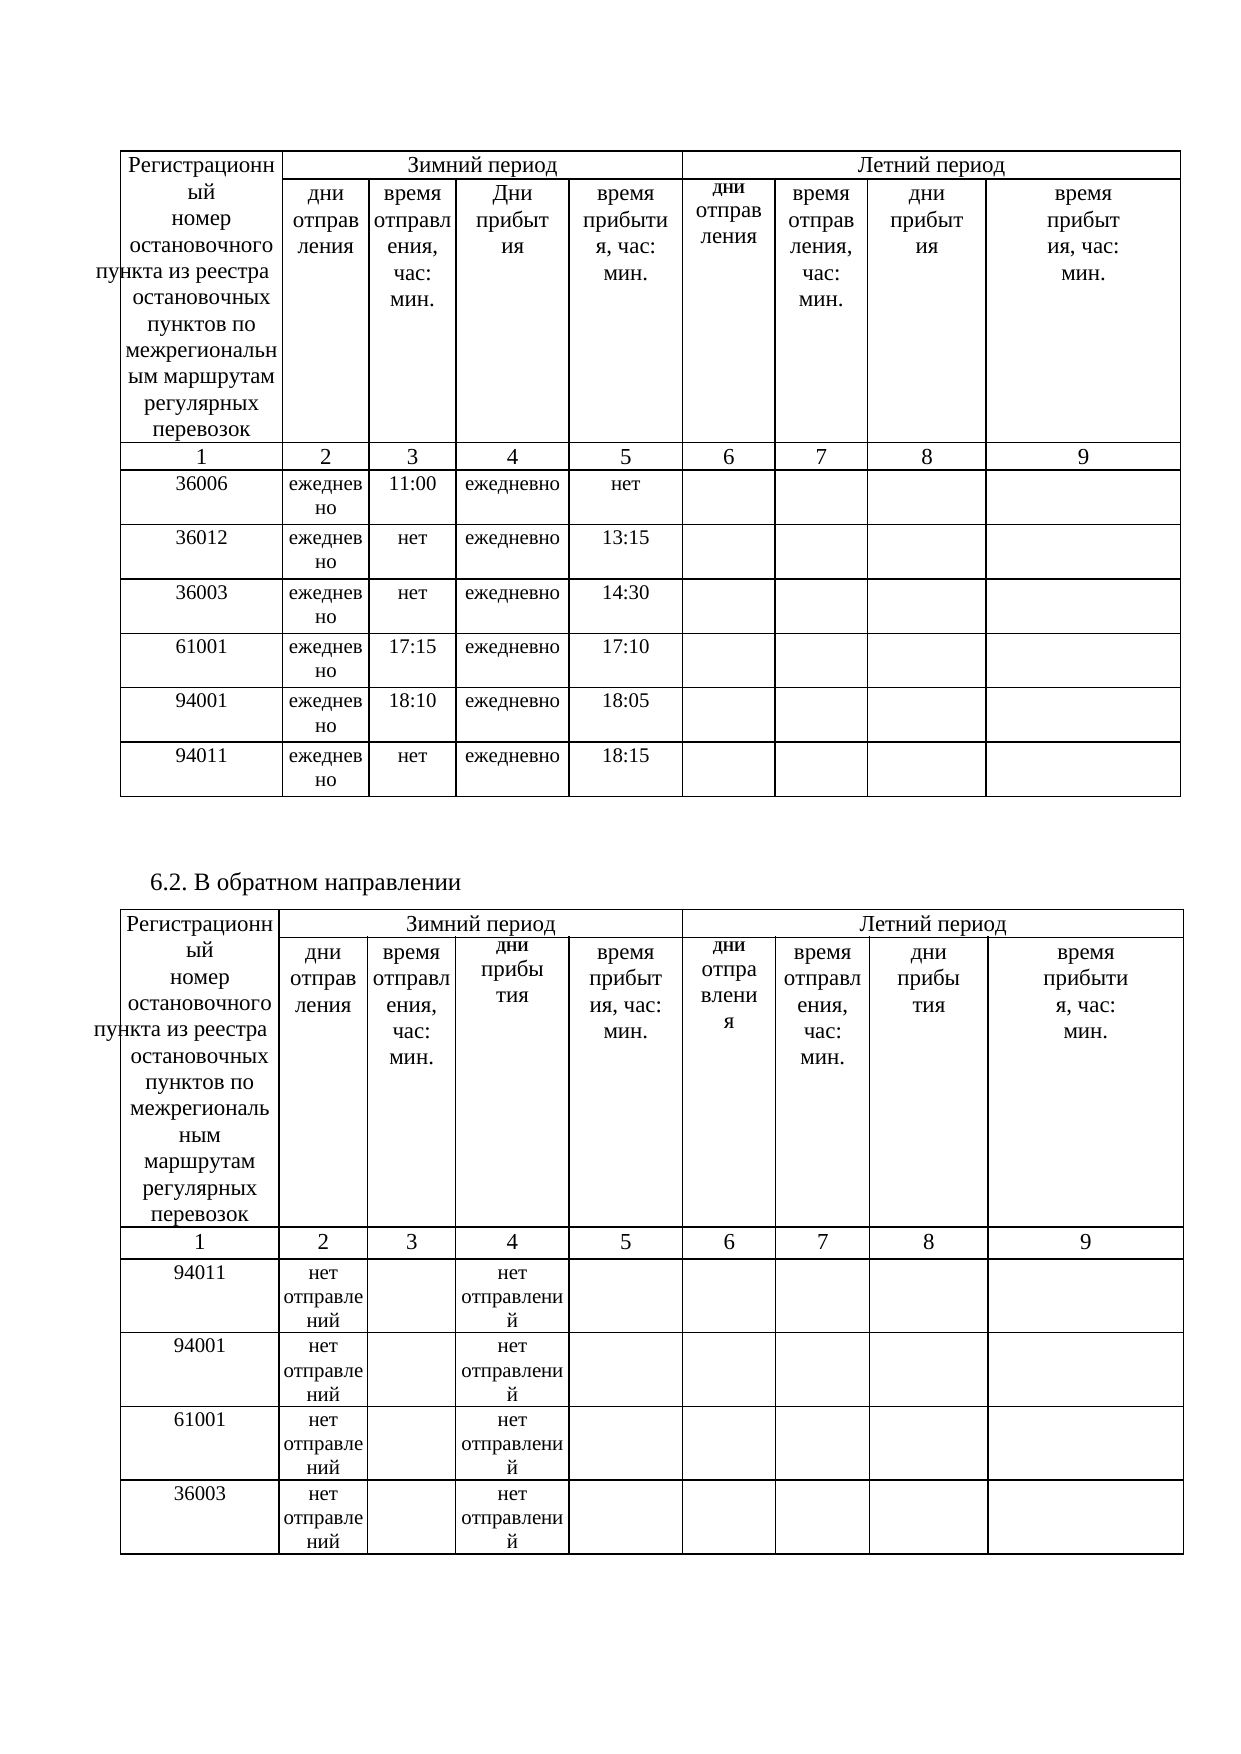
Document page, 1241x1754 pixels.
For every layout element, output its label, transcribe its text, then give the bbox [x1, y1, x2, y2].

table_cell [989, 1481, 1183, 1553]
table_cell [683, 634, 774, 687]
table_cell 11:00 [370, 471, 455, 524]
table_cell ежедневно [457, 743, 568, 796]
table_cell [570, 1260, 682, 1332]
table_cell дни отправ ления [283, 180, 368, 441]
table_header Летний период [683, 152, 1180, 178]
table_cell нет отправлений [456, 1333, 568, 1406]
table_cell время прибыт ия, час: мин. [987, 180, 1180, 441]
table_cell ежедневно [283, 525, 368, 578]
table_cell время прибыти я, час: мин. [570, 180, 682, 441]
table_cell 17:10 [570, 634, 682, 687]
table_cell нет отправлений [280, 1260, 367, 1332]
table_cell 94011 [121, 1260, 278, 1332]
table_cell [776, 1481, 869, 1553]
table_cell [868, 688, 985, 741]
table_header Зимний период [280, 910, 682, 936]
table_cell [868, 471, 985, 524]
table_cell [870, 1260, 987, 1332]
table_cell ежедневно [283, 634, 368, 687]
table_cell нет [370, 525, 455, 578]
table_cell [570, 1407, 682, 1479]
table_cell 2 [280, 1228, 367, 1258]
table_cell 36003 [121, 1481, 278, 1553]
table_cell [683, 743, 774, 796]
table_cell 4 [457, 443, 568, 469]
table_cell ежедневно [283, 471, 368, 524]
table_cell ежедневно [457, 688, 568, 741]
table_cell ДНИ отправ ления [683, 180, 774, 441]
table_cell [368, 1260, 455, 1332]
table_cell 3 [368, 1228, 455, 1258]
table_cell нет [370, 580, 455, 632]
table_cell дни прибыт ия [868, 180, 985, 441]
table_cell 3 [370, 443, 455, 469]
table_cell [570, 1333, 682, 1406]
table_cell [870, 1481, 987, 1553]
table_cell 61001 [121, 1407, 278, 1479]
table_cell ежедневно [283, 688, 368, 741]
table_cell время отправ ления, час: мин. [776, 180, 867, 441]
text 6.2. В обратном направлении [150, 867, 1090, 896]
table_cell [987, 688, 1180, 741]
table_cell нет отправлений [280, 1481, 367, 1553]
table_cell [868, 580, 985, 632]
table_cell [989, 1407, 1183, 1479]
table_cell время отправл ения, час: мин. [368, 938, 455, 1226]
table_cell ДНИ отпра влени я [683, 938, 775, 1226]
table_cell [776, 743, 867, 796]
table_cell 7 [776, 443, 867, 469]
table_cell [776, 471, 867, 524]
table_cell 1 [121, 1228, 278, 1258]
table_cell [868, 743, 985, 796]
table_header Регистрационный номер остановочного пункта из реестра остановочных пунктов по межрегиональным маршрутам регулярных перевозок [121, 152, 282, 441]
table_cell [570, 1481, 682, 1553]
table_cell 18:05 [570, 688, 682, 741]
table_cell 36003 [121, 580, 282, 632]
table_cell [776, 1407, 869, 1479]
table_cell 6 [683, 1228, 775, 1258]
table_header Зимний период [283, 152, 682, 178]
table_cell 17:15 [370, 634, 455, 687]
table_cell 94001 [121, 1333, 278, 1406]
table_cell нет отправлений [456, 1481, 568, 1553]
table_cell нет отправлений [280, 1333, 367, 1406]
table_cell [683, 1481, 775, 1553]
table_cell [870, 1407, 987, 1479]
table_cell нет отправлений [456, 1407, 568, 1479]
table_cell ежедневно [283, 743, 368, 796]
table_cell [683, 525, 774, 578]
table_cell [987, 471, 1180, 524]
table_cell [683, 1260, 775, 1332]
table_cell [776, 634, 867, 687]
table_cell 14:30 [570, 580, 682, 632]
table_cell [776, 1260, 869, 1332]
table_cell [683, 688, 774, 741]
table_header Летний период [683, 910, 1183, 936]
table_cell [987, 525, 1180, 578]
table_cell 13:15 [570, 525, 682, 578]
table_cell [987, 580, 1180, 632]
table_cell 8 [868, 443, 985, 469]
table_cell время прибыти я, час: мин. [989, 938, 1183, 1226]
table_cell время отправл ения, час: мин. [370, 180, 455, 441]
table_cell [868, 634, 985, 687]
table_cell 5 [570, 1228, 682, 1258]
table_cell ДНИ прибы тия [456, 938, 568, 1226]
table_cell время прибыт ия, час: мин. [570, 938, 682, 1226]
table_cell 18:10 [370, 688, 455, 741]
table_cell 1 [121, 443, 282, 469]
table_cell 8 [870, 1228, 987, 1258]
table_cell [683, 471, 774, 524]
table_cell нет [370, 743, 455, 796]
table_cell [989, 1333, 1183, 1406]
table_cell [868, 525, 985, 578]
table_cell 94011 [121, 743, 282, 796]
table_cell 61001 [121, 634, 282, 687]
table_cell 5 [570, 443, 682, 469]
table_cell [776, 688, 867, 741]
table_cell дни прибы тия [870, 938, 987, 1226]
table_cell 9 [989, 1228, 1183, 1258]
table_cell [989, 1260, 1183, 1332]
table_cell 36006 [121, 471, 282, 524]
table_cell 36012 [121, 525, 282, 578]
table_cell [987, 634, 1180, 687]
table_cell 7 [776, 1228, 869, 1258]
table_cell время отправл ения, час: мин. [776, 938, 869, 1226]
table_cell нет отправлений [280, 1407, 367, 1479]
table_cell Дни прибыт ия [457, 180, 568, 441]
table_cell нет [570, 471, 682, 524]
table_header Регистрационный номер остановочного пункта из реестра остановочных пунктов по межрегиональным маршрутам регулярных перевозок [121, 910, 278, 1226]
table_cell 18:15 [570, 743, 682, 796]
table_cell [683, 1333, 775, 1406]
table_cell [368, 1481, 455, 1553]
table_cell 2 [283, 443, 368, 469]
table_cell ежедневно [457, 634, 568, 687]
table_cell [987, 743, 1180, 796]
table_cell ежедневно [457, 580, 568, 632]
table_cell 4 [456, 1228, 568, 1258]
table_cell [683, 580, 774, 632]
table_cell 6 [683, 443, 774, 469]
table_cell [776, 580, 867, 632]
table_cell нет отправлений [456, 1260, 568, 1332]
table_cell 94001 [121, 688, 282, 741]
table_cell дни отправ ления [280, 938, 367, 1226]
table_cell [870, 1333, 987, 1406]
table_cell [368, 1407, 455, 1479]
table_cell [776, 525, 867, 578]
table_cell [683, 1407, 775, 1479]
table_cell ежедневно [283, 580, 368, 632]
table_cell ежедневно [457, 525, 568, 578]
table_cell [368, 1333, 455, 1406]
table_cell 9 [987, 443, 1180, 469]
table_cell [776, 1333, 869, 1406]
table_cell ежедневно [457, 471, 568, 524]
